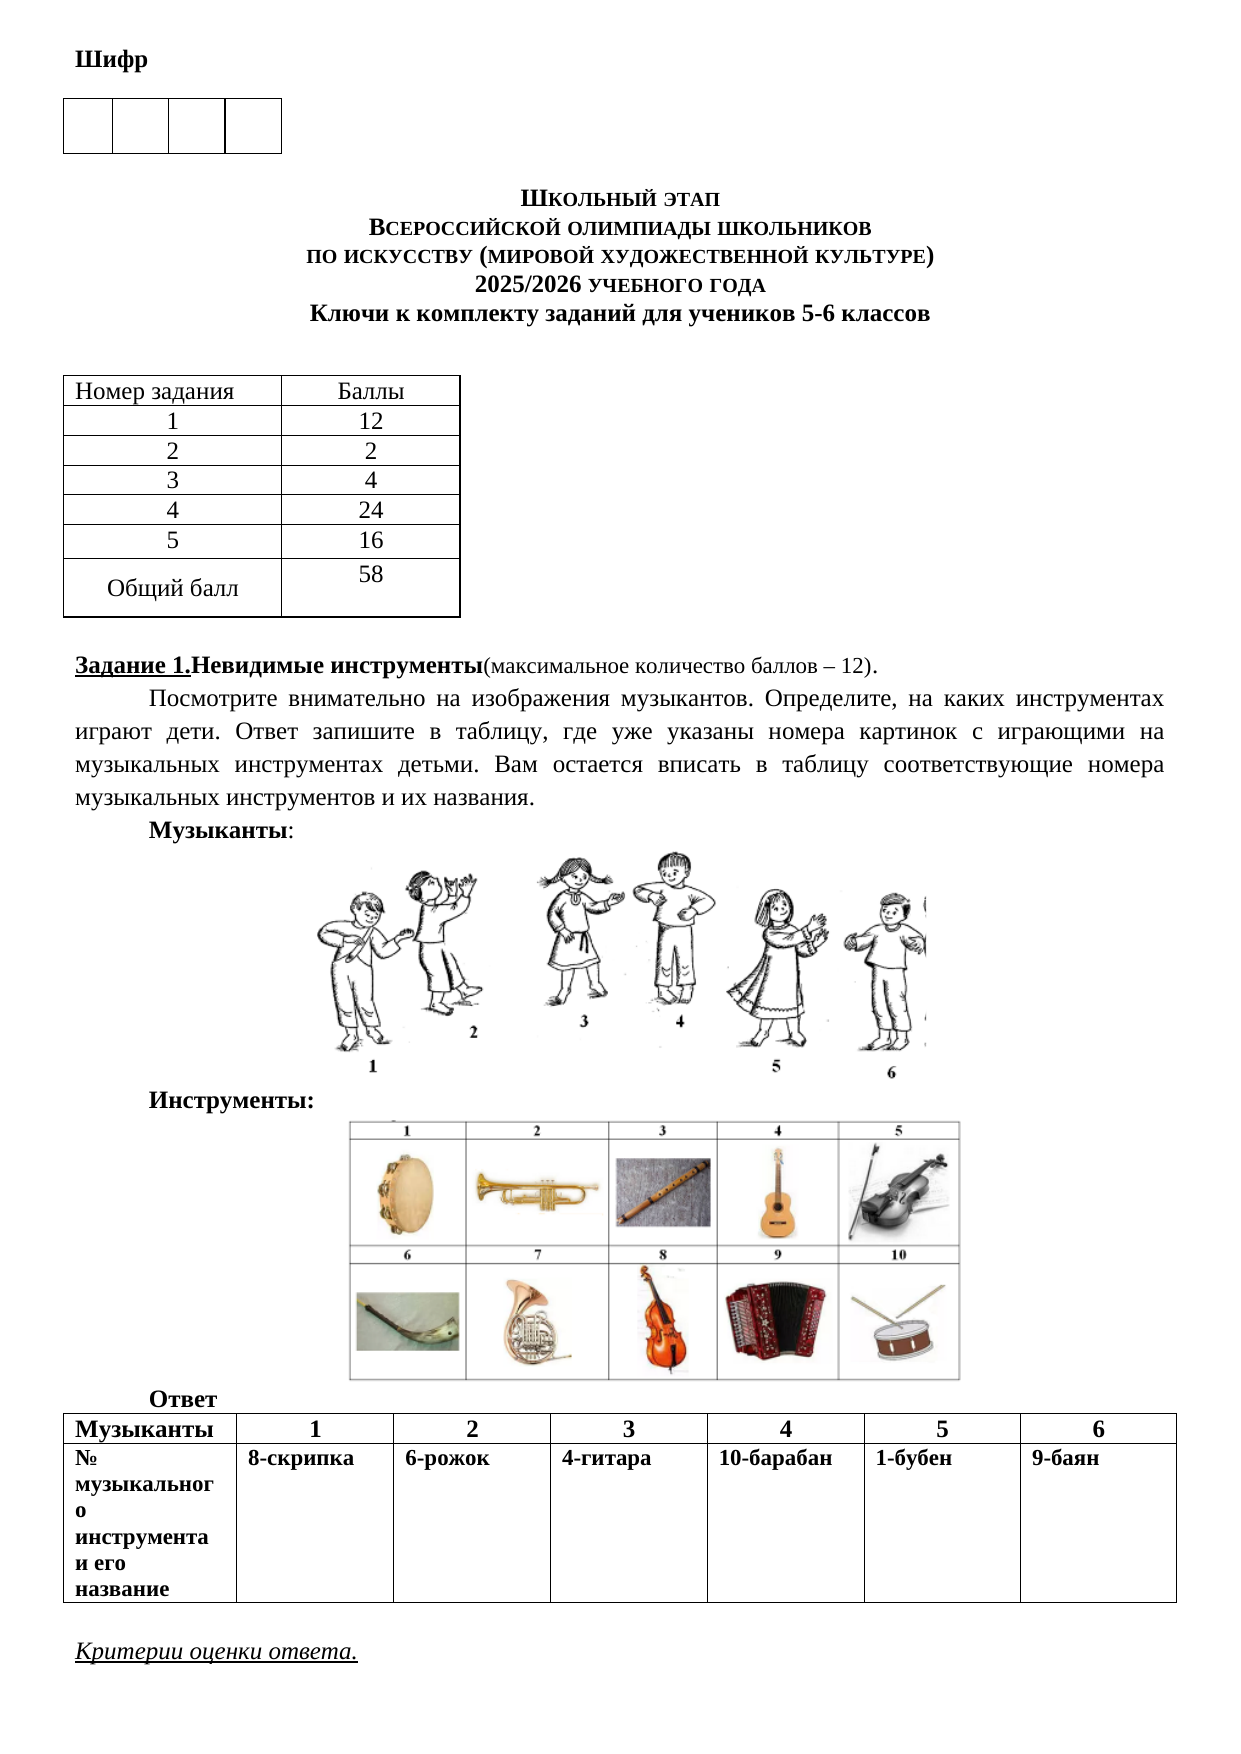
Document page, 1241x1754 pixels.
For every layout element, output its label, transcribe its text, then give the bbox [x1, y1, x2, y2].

table_header 6 [1021, 1414, 1176, 1443]
table_cell 16 [282, 525, 459, 558]
table_header 1 [237, 1414, 393, 1443]
table_header Музыканты [64, 1414, 236, 1443]
table_header Баллы [282, 376, 459, 405]
table_cell 8-скрипка [237, 1444, 393, 1602]
text Музыканты: [75, 816, 1165, 844]
table_cell 4-гитара [551, 1444, 707, 1602]
table_header [169, 99, 224, 153]
table_header 2 [394, 1414, 550, 1443]
table_cell 1 [64, 406, 281, 435]
table_cell 2 [64, 436, 281, 464]
table_header [226, 99, 281, 153]
table_cell 4 [282, 466, 459, 494]
text Всероссийской олимпиады школьников [75, 212, 1165, 240]
text Шифр [75, 44, 1165, 73]
table_cell 10-барабан [708, 1444, 864, 1602]
text Школьный этап [75, 183, 1165, 212]
table_cell 6-рожок [394, 1444, 550, 1602]
table_cell 2 [282, 436, 459, 464]
table_header [64, 99, 112, 153]
picture [313, 848, 927, 1082]
table_cell 9-баян [1021, 1444, 1176, 1602]
table_header 5 [865, 1414, 1020, 1443]
table_cell 3 [64, 466, 281, 494]
table_cell 5 [64, 525, 281, 558]
table_cell № музыкального инструмента и его название [64, 1444, 236, 1602]
text Ключи к комплекту заданий для учеников 5-6 классов [75, 298, 1165, 327]
table_cell 24 [282, 495, 459, 524]
table_cell Общий балл [64, 559, 281, 616]
table_header 4 [708, 1414, 864, 1443]
text Ответ [75, 1384, 1165, 1413]
table_cell 12 [282, 406, 459, 435]
text Посмотрите внимательно на изображения музыкантов. Определите, на каких инструментах играют дети. Ответ запишите в таблицу, где уже указаны номера картинок с играющими на музыкальных инструментах детьми. Вам остается вписать в таблицу соответствующие номера музыкальных инструментов и их названия. [75, 683, 1165, 811]
text Задание 1.Невидимые инструменты(максимальное количество баллов – 12). [75, 650, 1165, 679]
picture [346, 1118, 968, 1385]
table_cell 1-бубен [865, 1444, 1020, 1602]
text Критерии оценки ответа. [75, 1636, 1165, 1665]
text Инструменты: [75, 1086, 1165, 1114]
text по искусству (мировой художественной культуре) [75, 240, 1165, 269]
table_header 3 [551, 1414, 707, 1443]
table_header Номер задания [64, 376, 281, 405]
table_cell 58 [282, 559, 459, 616]
text 2025/2026 учебного года [75, 269, 1165, 298]
table_header [113, 99, 168, 153]
table_cell 4 [64, 495, 281, 524]
